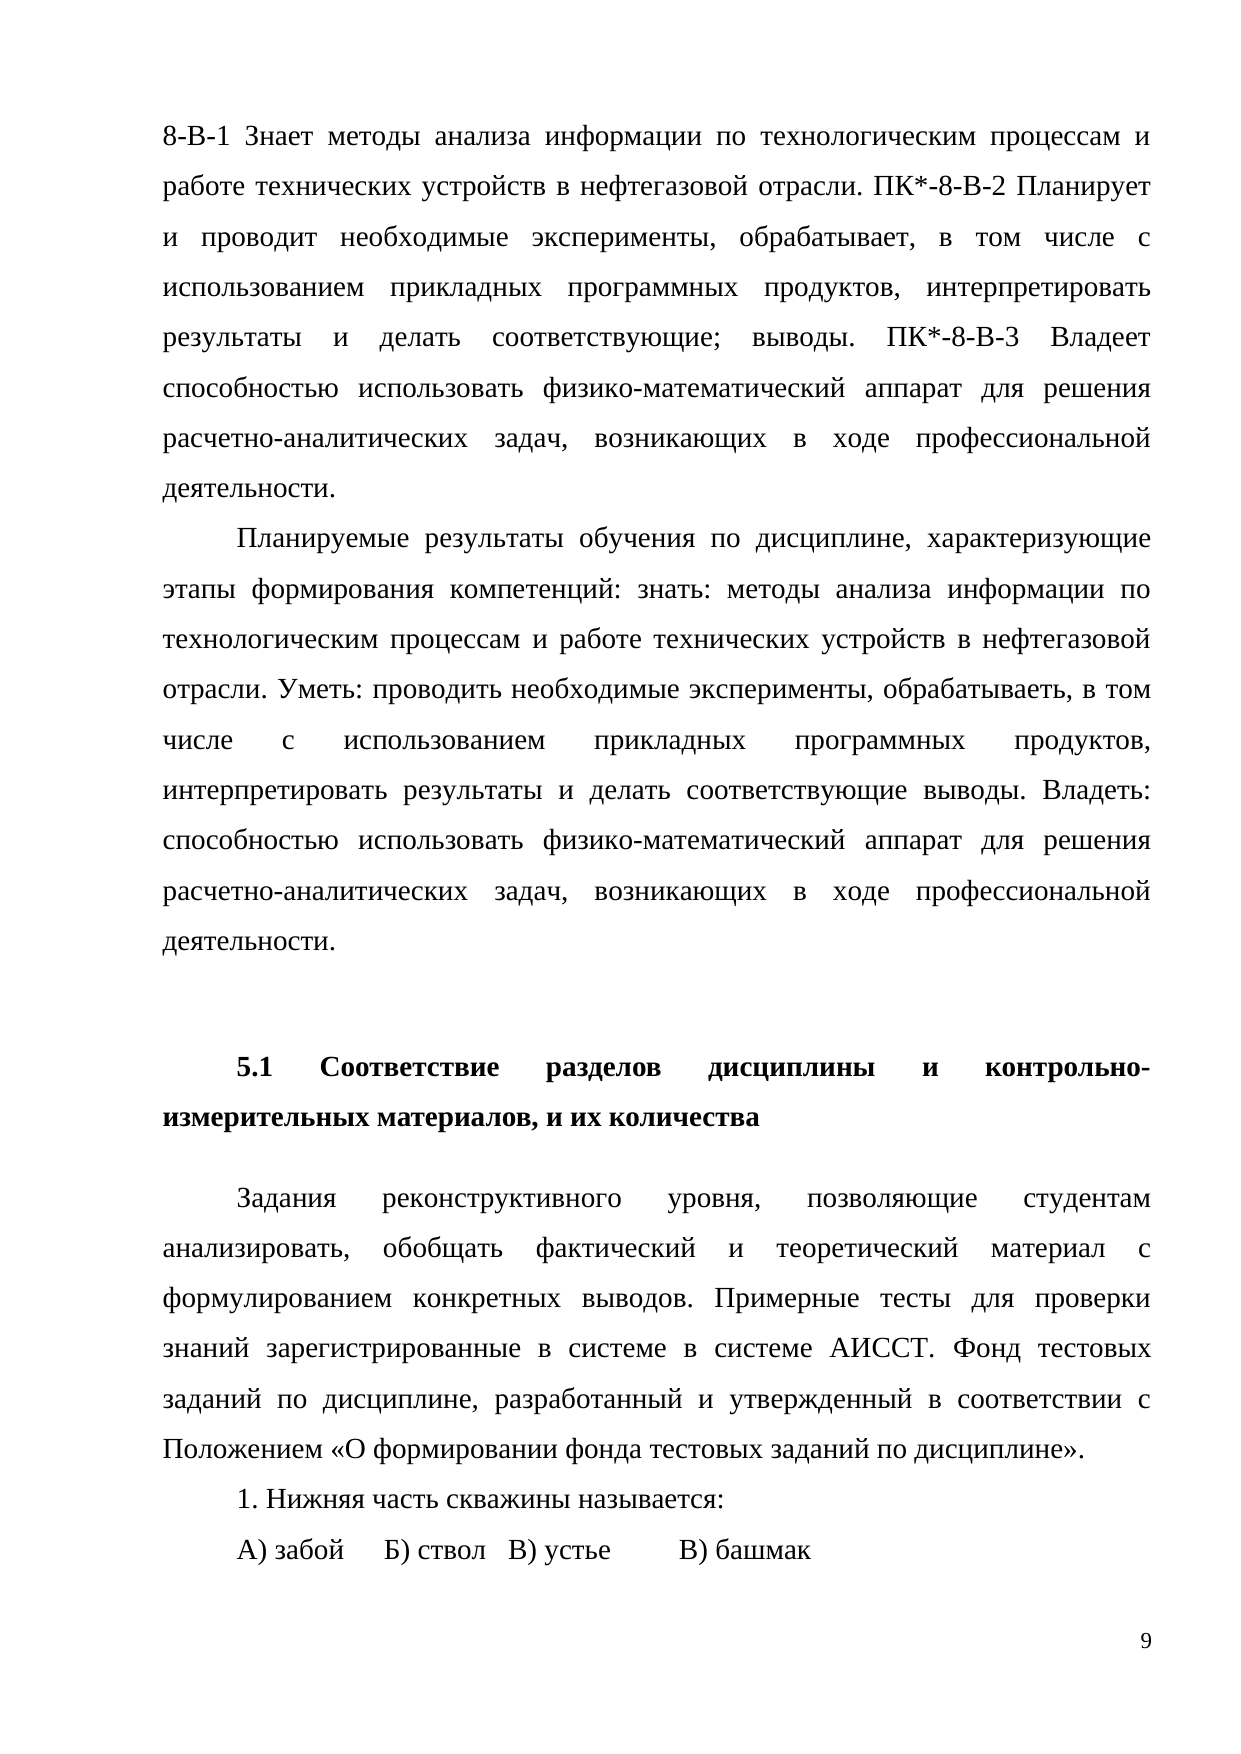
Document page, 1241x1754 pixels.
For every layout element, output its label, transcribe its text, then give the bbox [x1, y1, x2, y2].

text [162, 118, 1152, 504]
text Планируемые результаты обучения по дисциплине, характеризующие этапы формирования компетенций: знать: методы анализа информации по технологическим процессам и работе технических устройств в нефтегазовой отрасли. Уметь: проводить необходимые эксперименты, обрабатываеть, в том числе с использованием прикладных программных продуктов, интерпретировать результаты и делать соответствующие выводы. Владеть: способностью использовать физико-математический аппарат для решения расчетно-аналитических задач, возникающих в ходе профессиональной деятельности. [162, 521, 1152, 957]
text 5.1 Соответствие разделов дисциплины и контрольно-измерительных материалов, и их количества [162, 1049, 1152, 1133]
text Задания реконструктивного уровня, позволяющие студентам анализировать, обобщать фактический и теоретический материал с формулированием конкретных выводов. Примерные тесты для проверки знаний зарегистрированные в системе в системе АИССТ. Фонд тестовых заданий по дисциплине, разработанный и утвержденный в соответствии с Положением «О формировании фонда тестовых заданий по дисциплине». [162, 1180, 1152, 1465]
text А) забой Б) ствол В) устье В) башмак [162, 1532, 1152, 1565]
text 1. Нижняя часть скважины называется: [162, 1482, 1152, 1515]
